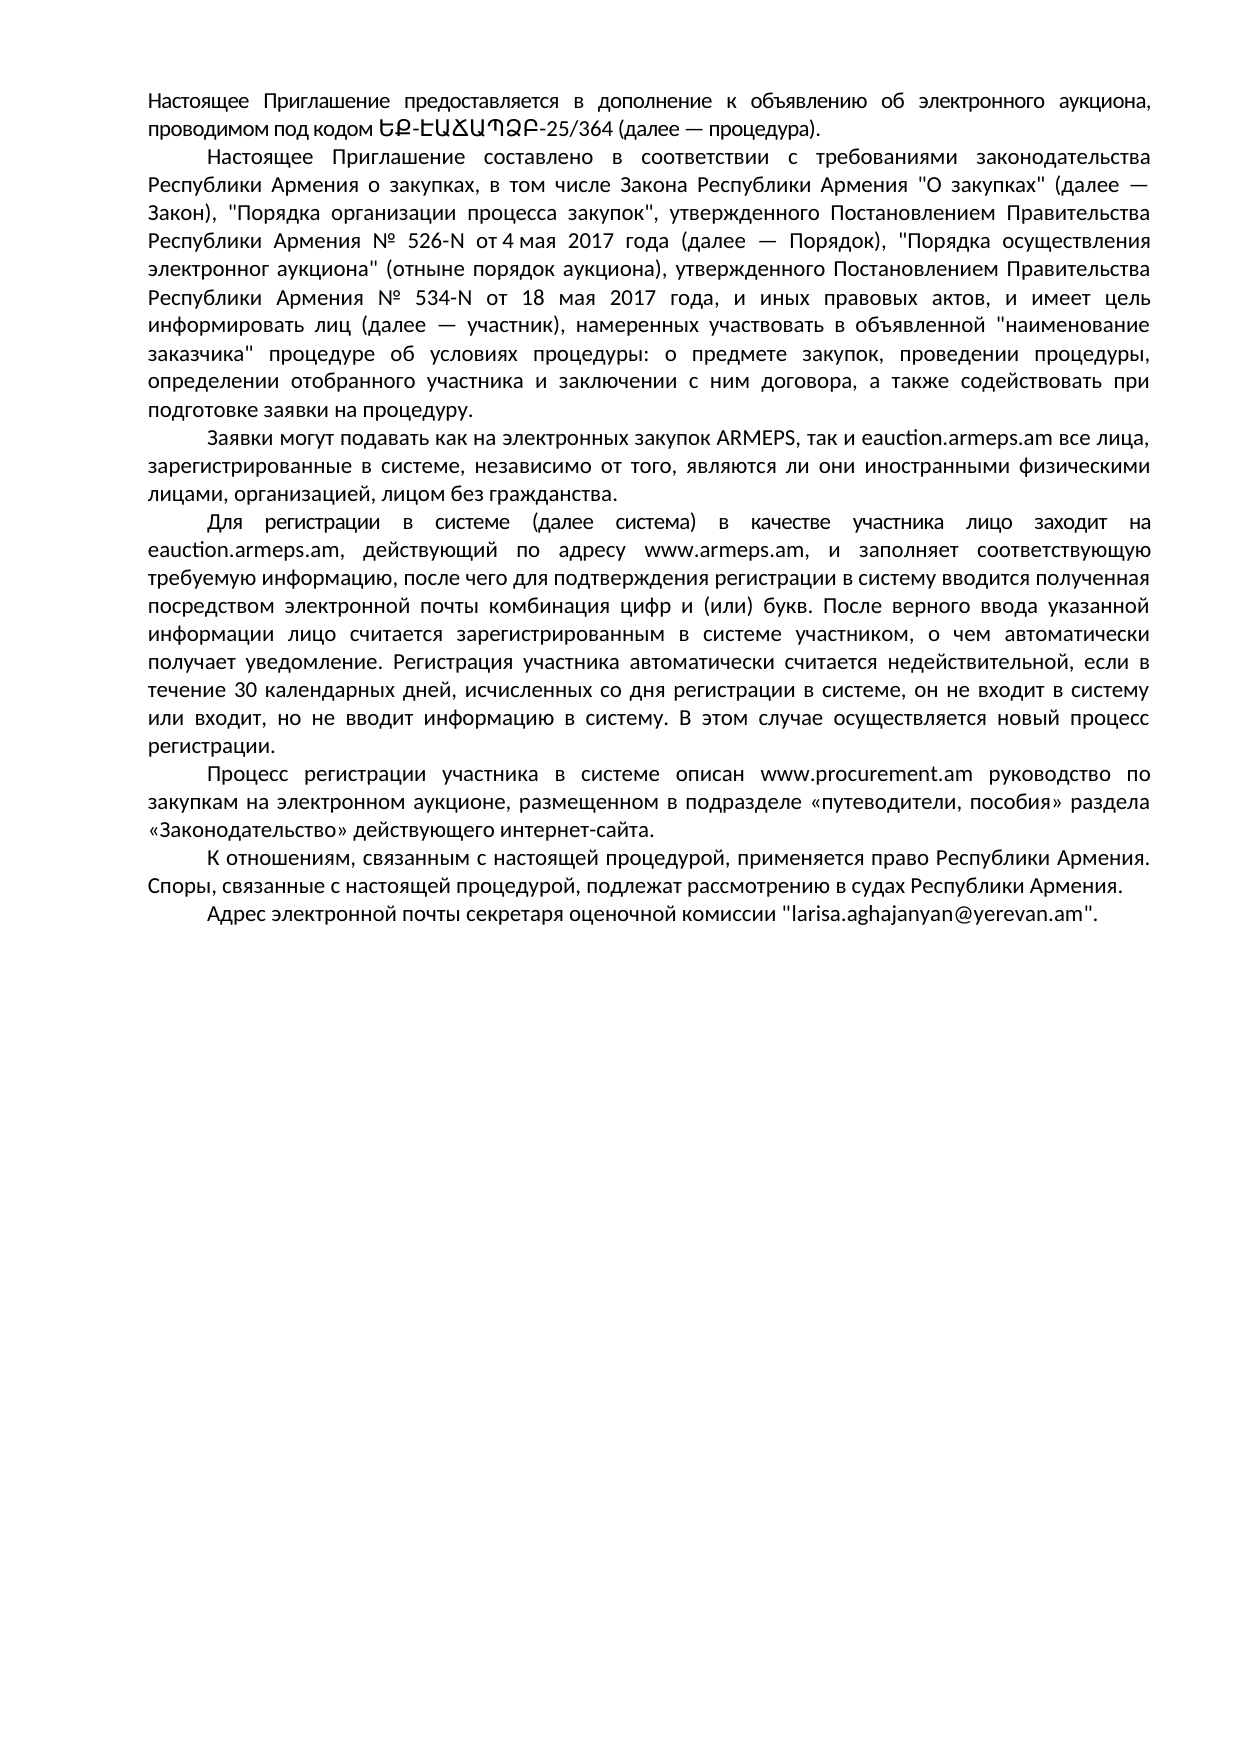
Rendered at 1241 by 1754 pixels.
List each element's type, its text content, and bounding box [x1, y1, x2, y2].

text К отношениям, связанным с настоящей процедурой, применяется право Республики Армения. Споры, связанные с настоящей процедурой, подлежат рассмотрению в судах Республики Армения. [148, 843, 1152, 899]
text Процесс регистрации участника в системе описан www.procurement.am руководство по закупкам на электронном аукционе, размещенном в подразделе «путеводители, пособия» раздела «Законодательство» действующего интернет-сайта. [148, 759, 1152, 843]
text Заявки могут подавать как на электронных закупок ARMEPS, так и eauction.armeps.am все лица, зарегистрированные в системе, независимо от того, являются ли они иностранными физическими лицами, организацией, лицом без гражданства. [148, 423, 1152, 507]
text Настоящее Приглашение предоставляется в дополнение к объявлению об электронного аукциона, проводимом под кодом ԵՔ-ԷԱՃԱՊՁԲ-25/364 (далее — процедура). [148, 86, 1152, 142]
text Адрес электронной почты секретаря оценочной комиссии "larisa.aghajanyan@yerevan.am". [148, 899, 1152, 927]
text Настоящее Приглашение составлено в соответствии с требованиями законодательства Республики Армения о закупках, в том числе Закона Республики Армения "О закупках" (далее — Закон), "Порядка организации процесса закупок", утвержденного Постановлением Правительства Республики Армения № 526-N от 4 мая 2017 года (далее — Порядок), "Порядка осуществления электронног аукциона" (отныне порядок аукциона), утвержденного Постановлением Правительства Республики Армения № 534-N от 18 мая 2017 года, и иных правовых актов, и имеет цель информировать лиц (далее — участник), намеренных участвовать в объявленной "наименование заказчика" процедуре об условиях процедуры: о предмете закупок, проведении процедуры, определении отобранного участника и заключении с ним договора, а также содействовать при подготовке заявки на процедуру. [148, 142, 1152, 423]
text Для регистрации в системе (далее система) в качестве участника лицо заходит на eauction.armeps.am, действующий по адресу www.armeps.am, и заполняет соответствующую требуемую информацию, после чего для подтверждения регистрации в систему вводится полученная посредством электронной почты комбинация цифр и (или) букв. После верного ввода указанной информации лицо считается зарегистрированным в системе участником, о чем автоматически получает уведомление. Регистрация участника автоматически считается недействительной, если в течение 30 календарных дней, исчисленных со дня регистрации в системе, он не входит в систему или входит, но не вводит информацию в систему. В этом случае осуществляется новый процесс регистрации. [148, 507, 1152, 759]
